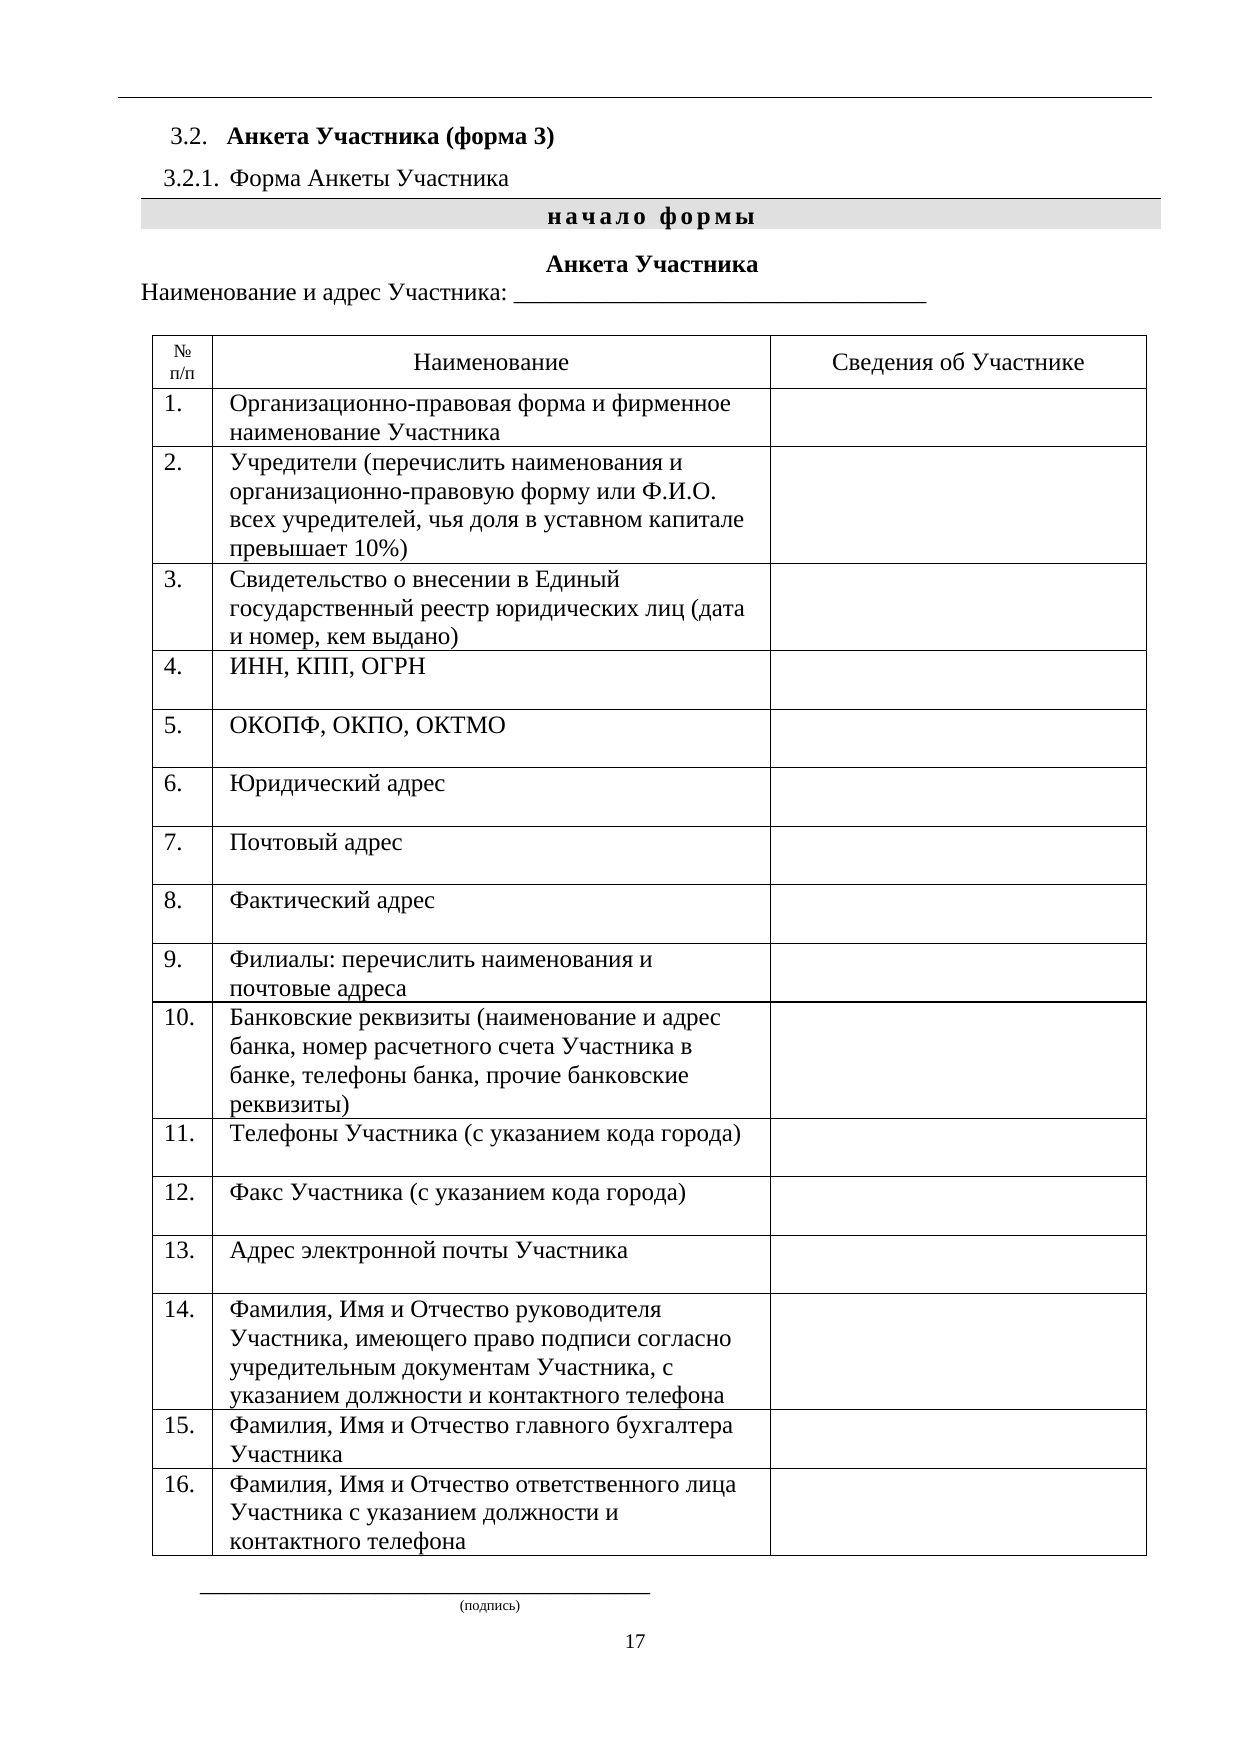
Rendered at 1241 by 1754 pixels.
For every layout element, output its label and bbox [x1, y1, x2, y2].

table_header [129, 115, 1175, 1626]
